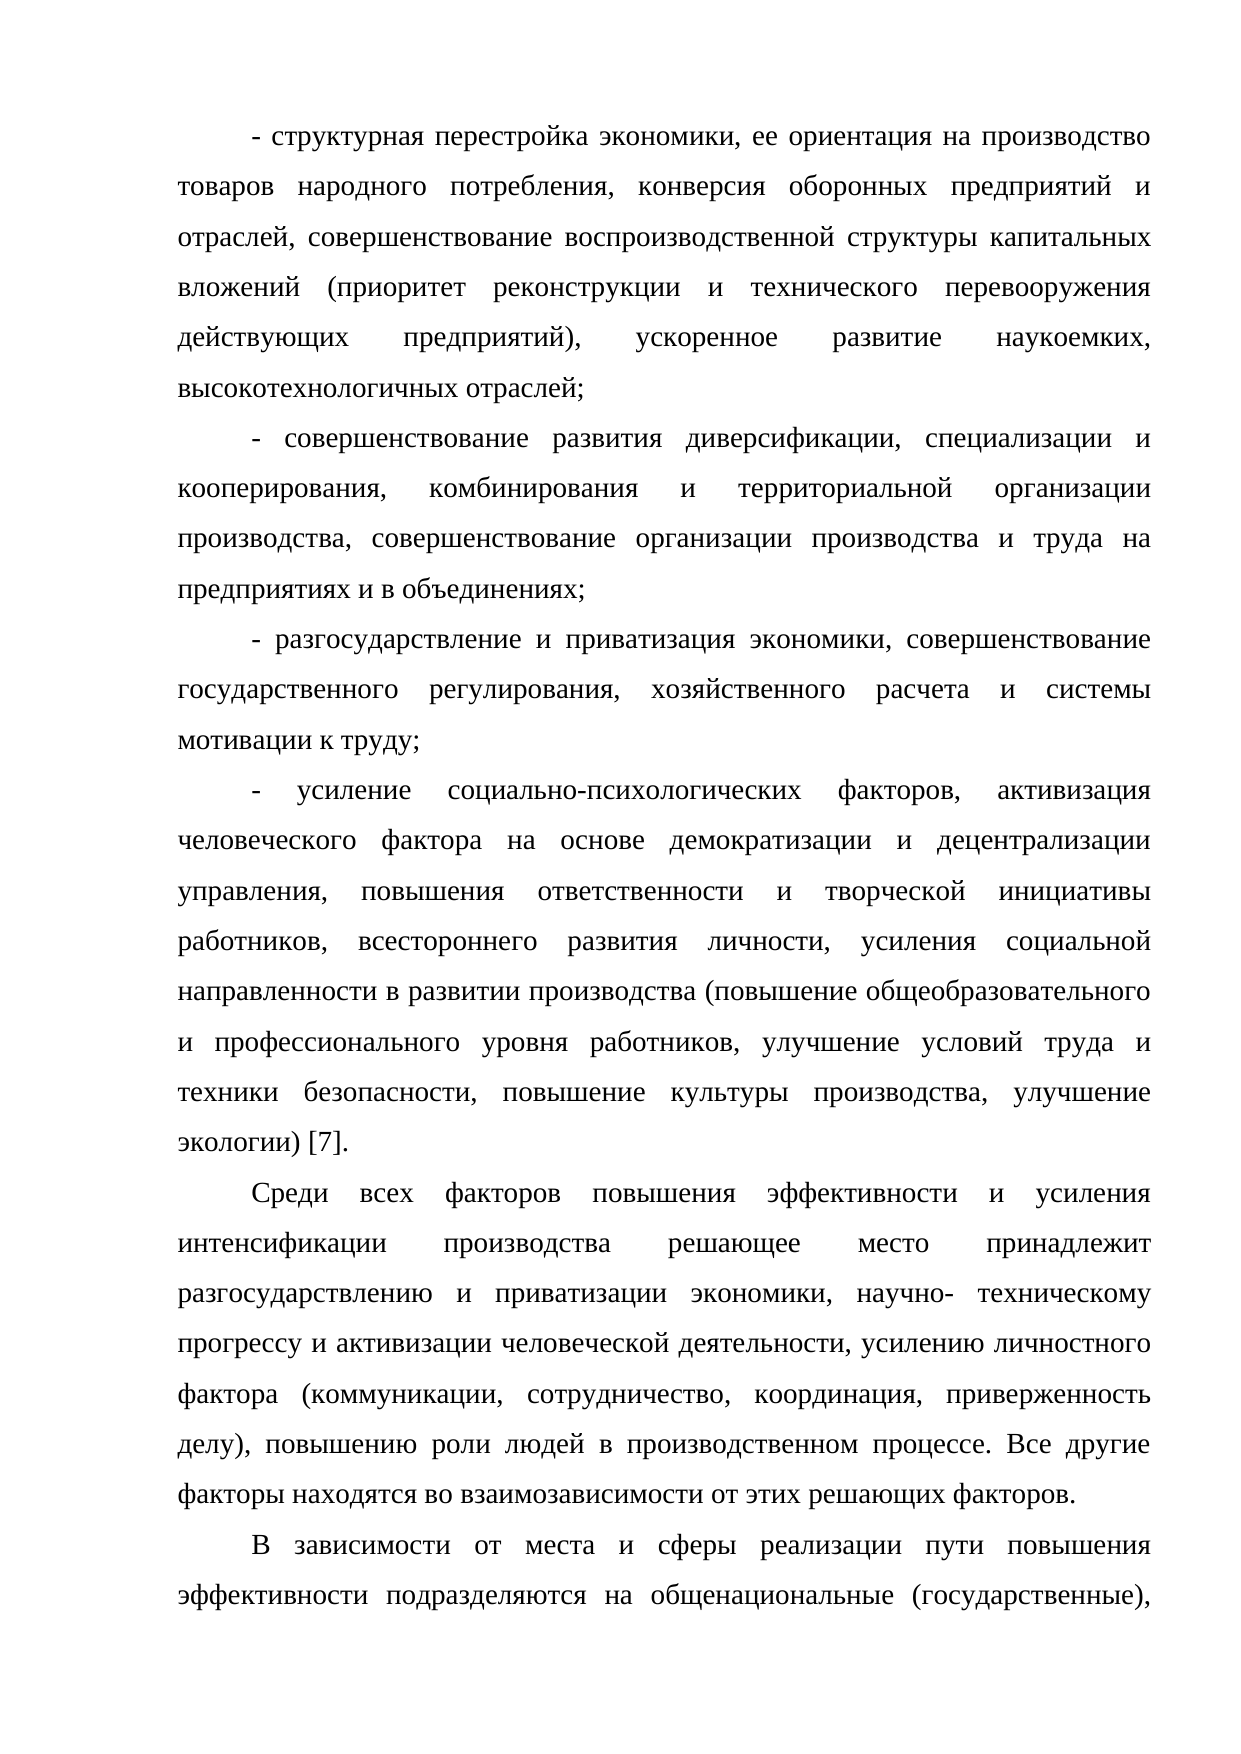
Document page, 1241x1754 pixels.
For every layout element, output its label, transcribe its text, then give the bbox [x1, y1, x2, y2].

text - усиление социально-психологических факторов, активизация человеческого фактора на основе демократизации и децентрализации управления, повышения ответственности и творческой инициативы работников, всестороннего развития личности, усиления социальной направленности в развитии производства (повышение общеобразовательного и профессионального уровня работников, улучшение условий труда и техники безопасности, повышение культуры производства, улучшение экологии) [7]. [177, 772, 1152, 1158]
text - разгосударствление и приватизация экономики, совершенствование государственного регулирования, хозяйственного расчета и системы мотивации к труду; [177, 621, 1152, 755]
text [177, 1527, 1152, 1611]
text - структурная перестройка экономики, ее ориентация на производство товаров народного потребления, конверсия оборонных предприятий и отраслей, совершенствование воспроизводственной структуры капитальных вложений (приоритет реконструкции и технического перевооружения действующих предприятий), ускоренное развитие наукоемких, высокотехнологичных отраслей; [177, 118, 1152, 403]
text - совершенствование развития диверсификации, специализации и кооперирования, комбинирования и территориальной организации производства, совершенствование организации производства и труда на предприятиях и в объединениях; [177, 420, 1152, 604]
text Среди всех факторов повышения эффективности и усиления интенсификации производства решающее место принадлежит разгосударствлению и приватизации экономики, научно- техническому прогрессу и активизации человеческой деятельности, усилению личностного фактора (коммуникации, сотрудничество, координация, приверженность делу), повышению роли людей в производственном процессе. Все другие факторы находятся во взаимозависимости от этих решающих факторов. [177, 1175, 1152, 1510]
